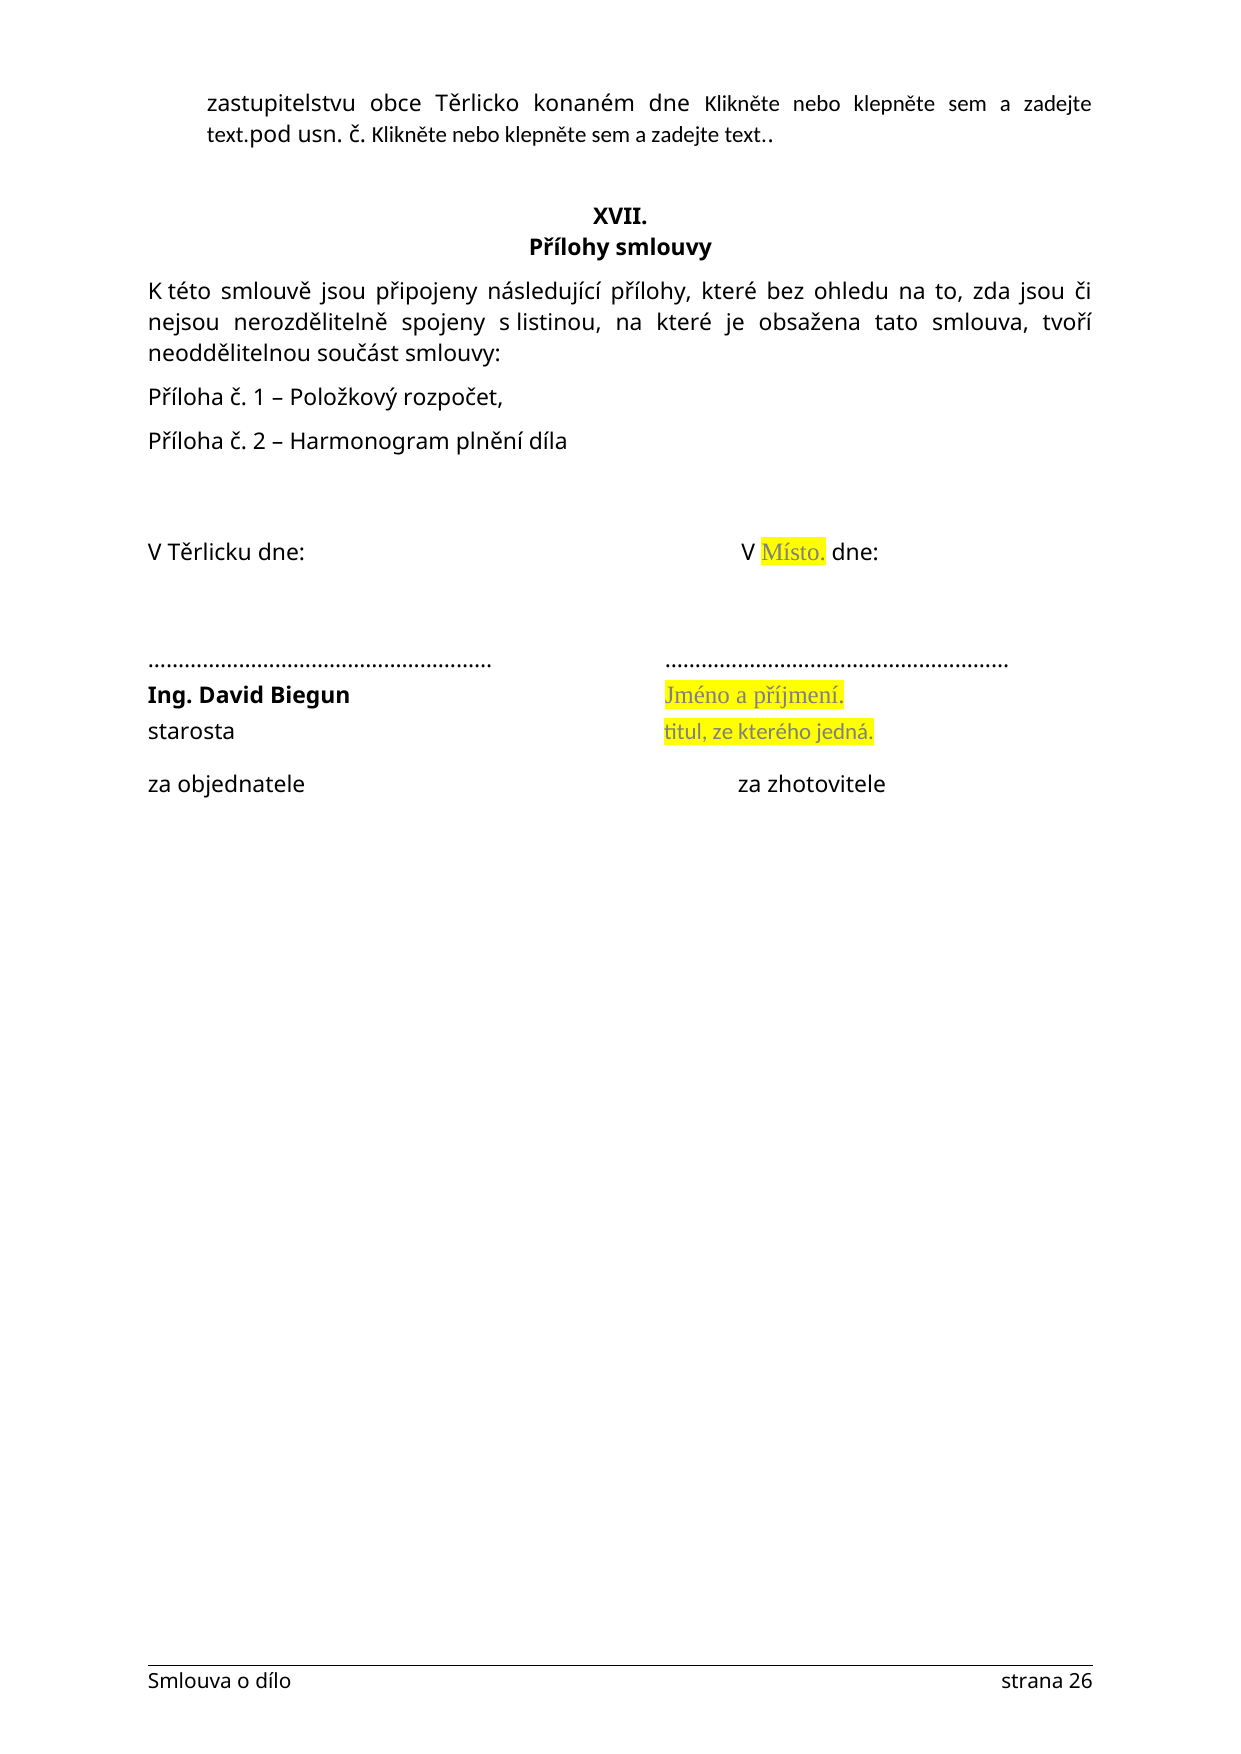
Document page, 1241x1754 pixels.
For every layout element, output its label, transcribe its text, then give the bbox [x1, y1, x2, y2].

text ………………………………………………… ………………………………………………… [148, 643, 1093, 674]
text za objednatele za zhotovitele [148, 768, 1093, 799]
text V Těrlicku dne: V dne: [148, 536, 1093, 567]
text K této smlouvě jsou připojeny následující přílohy, které bez ohledu na to, zda jsou či nejsou nerozdělitelně spojeny s listinou, na které je obsažena tato smlouva, tvoří neoddělitelnou součást smlouvy: [148, 274, 1093, 368]
text Příloha č. 1 – Položkový rozpočet, [148, 381, 1093, 412]
text XVII. [148, 199, 1093, 231]
text Příloha č. 2 – Harmonogram plnění díla [148, 424, 1093, 456]
text starosta [148, 715, 1093, 746]
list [148, 87, 1093, 149]
text Ing. David Biegun [148, 679, 1093, 711]
text Přílohy smlouvy [148, 231, 1093, 262]
